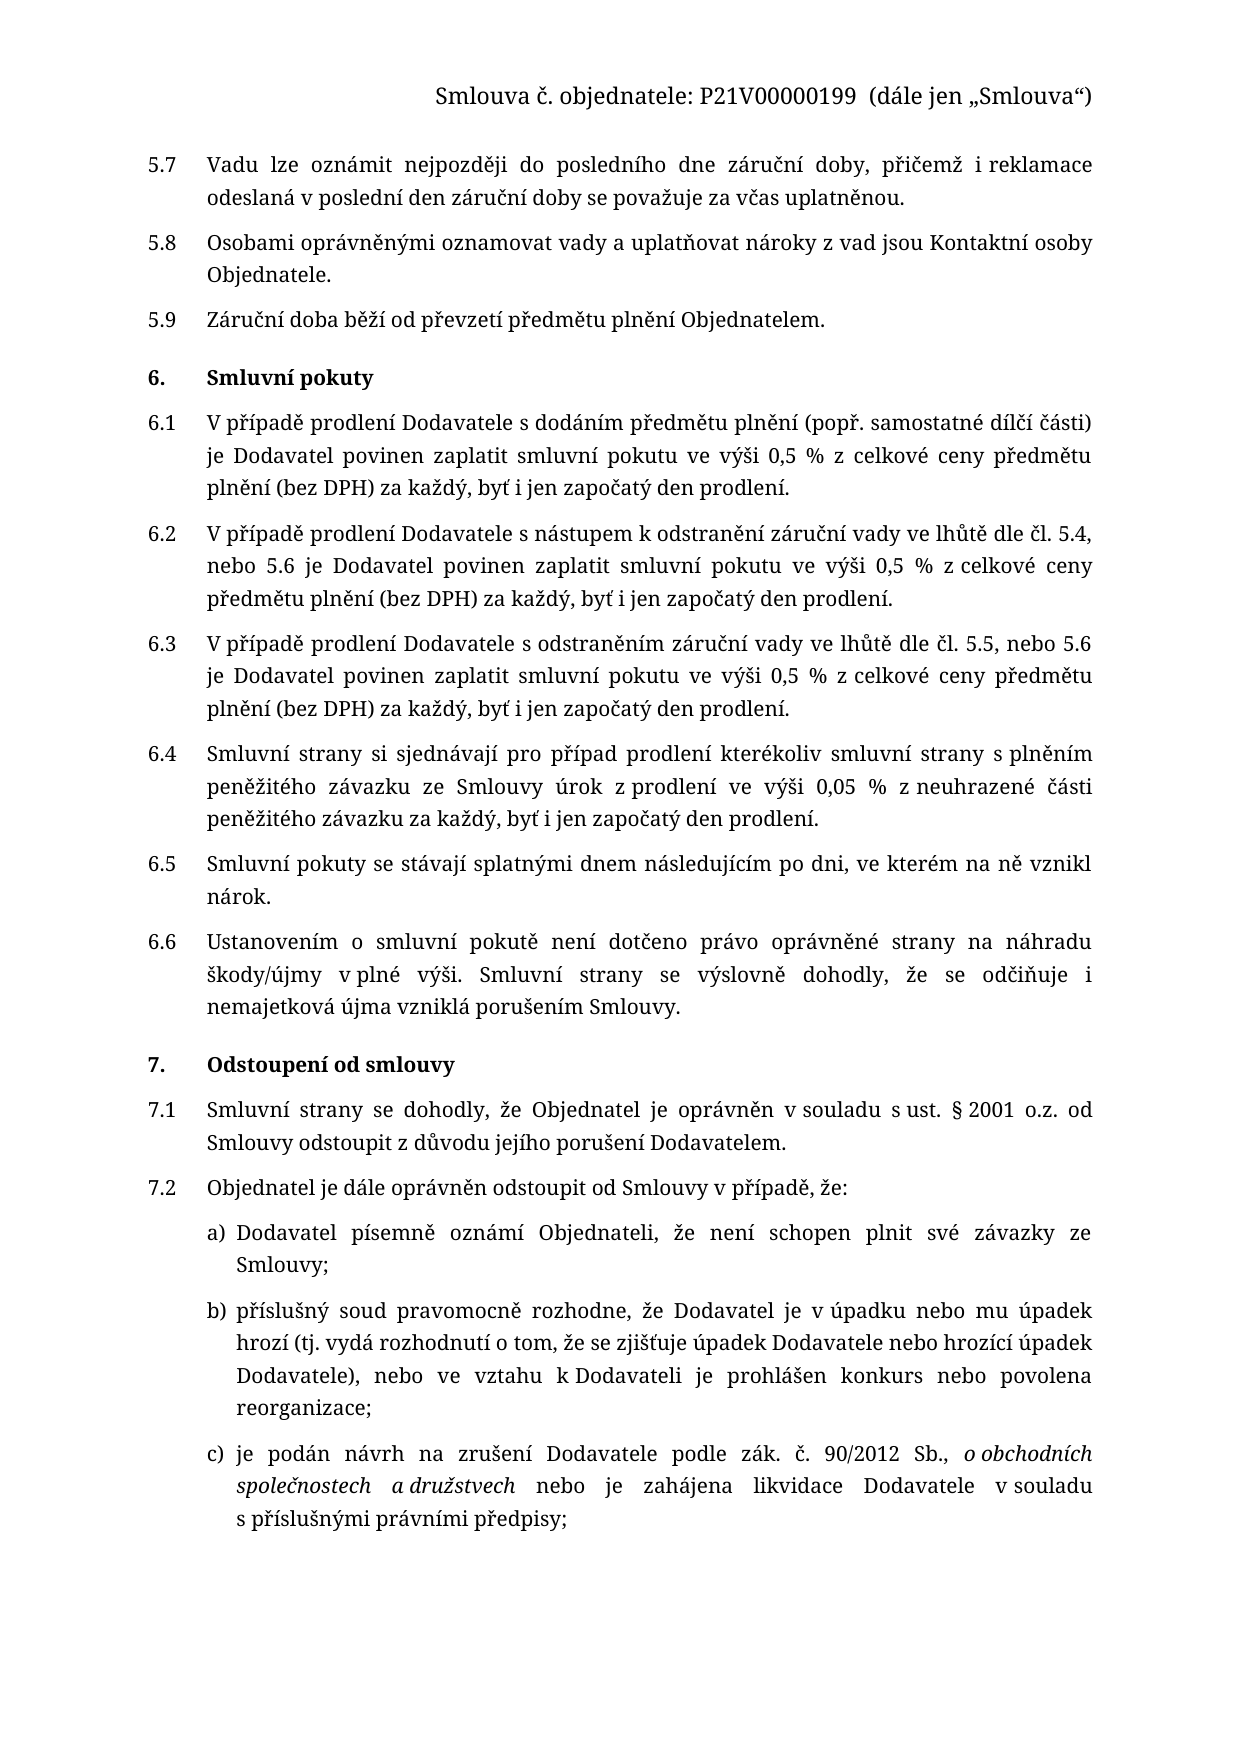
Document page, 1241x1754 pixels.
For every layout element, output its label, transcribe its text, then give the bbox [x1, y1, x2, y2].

list Smluvní strany si sjednávají pro případ prodlení kterékoliv smluvní strany s plněním peněžitého závazku ze Smlouvy úrok z prodlení ve výši 0,05 % z neuhrazené části peněžitého závazku za každý, byť i jen započatý den prodlení. [148, 739, 1093, 833]
list V případě prodlení Dodavatele s nástupem k odstranění záruční vady ve lhůtě dle čl. 5.4, nebo 5.6 je Dodavatel povinen zaplatit smluvní pokutu ve výši 0,5 % z celkové ceny předmětu plnění (bez DPH) za každý, byť i jen započatý den prodlení. [148, 519, 1093, 612]
list V případě prodlení Dodavatele s odstraněním záruční vady ve lhůtě dle čl. 5.5, nebo 5.6 je Dodavatel povinen zaplatit smluvní pokutu ve výši 0,5 % z celkové ceny předmětu plnění (bez DPH) za každý, byť i jen započatý den prodlení. [148, 629, 1093, 723]
list Vadu lze oznámit nejpozději do posledního dne záruční doby, přičemž i reklamace odeslaná v poslední den záruční doby se považuje za včas uplatněnou. [148, 150, 1093, 211]
list Dodavatel písemně oznámí Objednateli, že není schopen plnit své závazky ze Smlouvy; [207, 1218, 1093, 1279]
list Smluvní pokuty [148, 363, 1093, 392]
list Ustanovením o smluvní pokutě není dotčeno právo oprávněné strany na náhradu škody/újmy v plné výši. Smluvní strany se výslovně dohodly, že se odčiňuje i nemajetková újma vzniklá porušením Smlouvy. [148, 927, 1093, 1021]
list V případě prodlení Dodavatele s dodáním předmětu plnění (popř. samostatné dílčí části) je Dodavatel povinen zaplatit smluvní pokutu ve výši 0,5 % z celkové ceny předmětu plnění (bez DPH) za každý, byť i jen započatý den prodlení. [148, 408, 1093, 502]
list Smluvní pokuty se stávají splatnými dnem následujícím po dni, ve kterém na ně vznikl nárok. [148, 849, 1093, 911]
list je podán návrh na zrušení Dodavatele podle zák. č. 90/2012 Sb., o obchodních společnostech a družstvech nebo je zahájena likvidace Dodavatele v souladu s příslušnými právními předpisy; [207, 1439, 1093, 1532]
list Záruční doba běží od převzetí předmětu plnění Objednatelem. [148, 306, 1093, 334]
list Smluvní strany se dohodly, že Objednatel je oprávněn v souladu s ust. § 2001 o.z. od Smlouvy odstoupit z důvodu jejího porušení Dodavatelem. [148, 1095, 1093, 1156]
list Odstoupení od smlouvy [148, 1050, 1093, 1078]
list Objednatel je dále oprávněn odstoupit od Smlouvy v případě, že: [148, 1173, 1093, 1201]
list příslušný soud pravomocně rozhodne, že Dodavatel je v úpadku nebo mu úpadek hrozí (tj. vydá rozhodnutí o tom, že se zjišťuje úpadek Dodavatele nebo hrozící úpadek Dodavatele), nebo ve vztahu k Dodavateli je prohlášen konkurs nebo povolena reorganizace; [207, 1296, 1093, 1422]
list Osobami oprávněnými oznamovat vady a uplatňovat nároky z vad jsou Kontaktní osoby Objednatele. [148, 228, 1093, 289]
